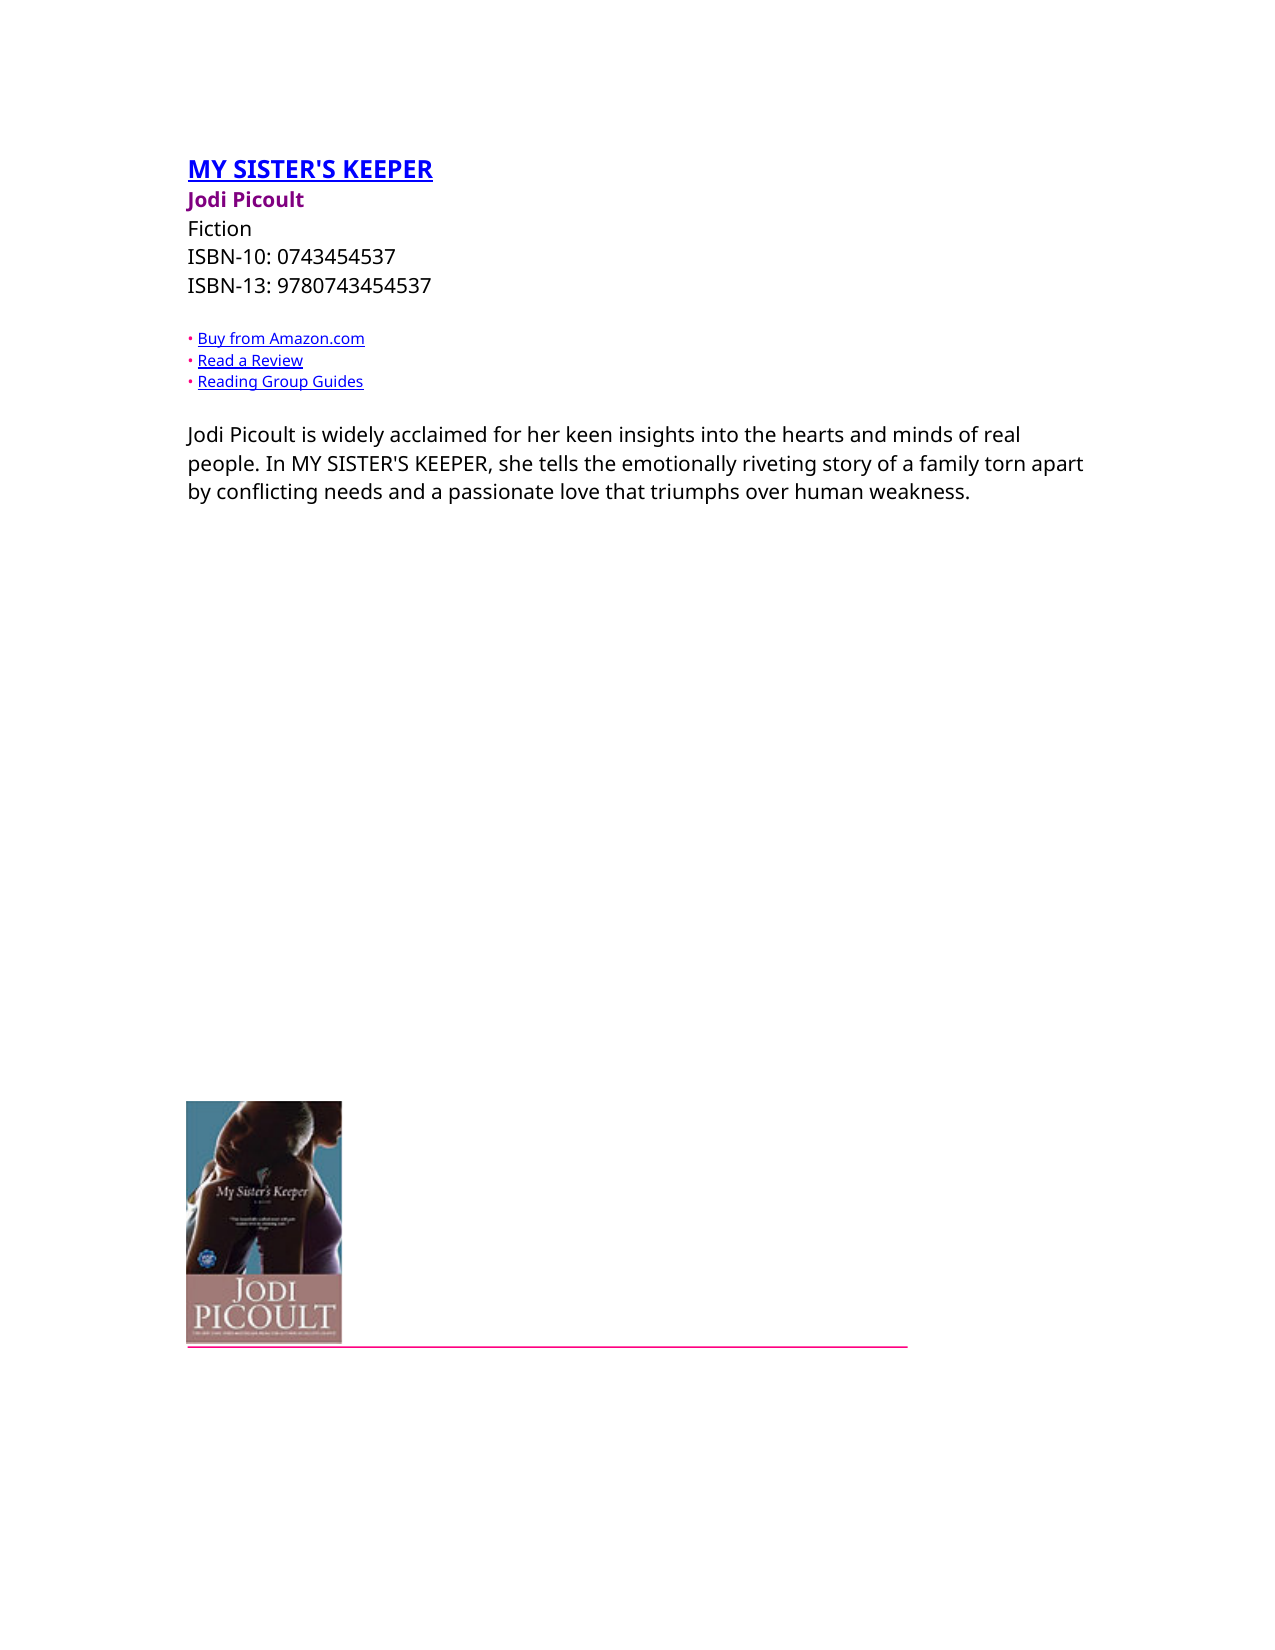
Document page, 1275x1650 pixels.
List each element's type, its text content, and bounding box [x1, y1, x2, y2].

table_cell MY SISTER'S KEEPER Jodi Picoult Fiction ISBN-10: 0743454537 ISBN-13: 9780743454537 • Buy from Amazon.com • Read a Review • Reading Group Guides Jodi Picoult is widely acclaimed for her keen insights into the hearts and minds of real people. In MY SISTER'S KEEPER, she tells the emotionally riveting story of a family torn apart by conflicting needs and a passionate love that triumphs over human weakness. [186, 150, 1095, 1345]
table_cell [186, 1345, 1095, 1377]
picture [186, 1101, 343, 1344]
